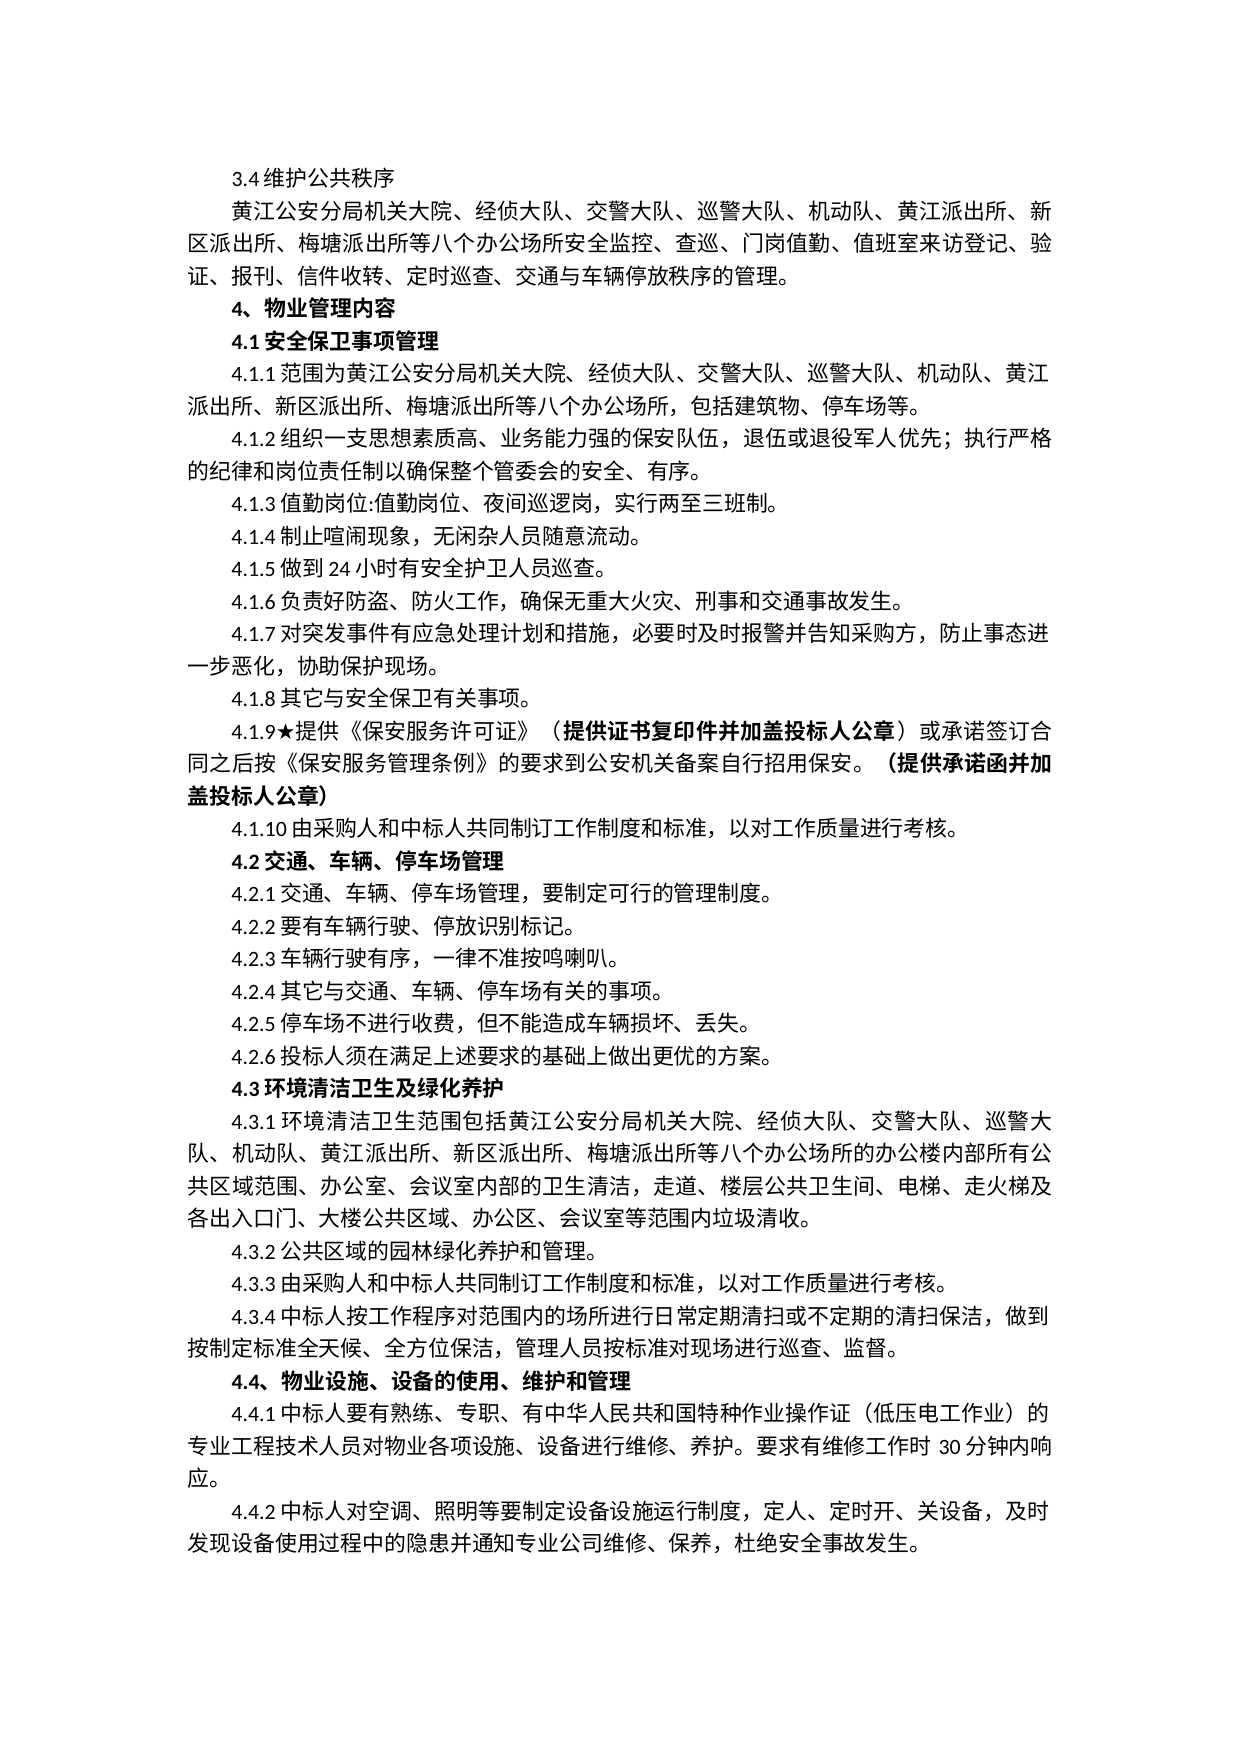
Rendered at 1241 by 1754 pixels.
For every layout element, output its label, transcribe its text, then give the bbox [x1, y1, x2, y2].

text 4.2.1交通、车辆、停车场管理，要制定可行的管理制度。 [187, 877, 1053, 909]
text 4.2交通、车辆、停车场管理 [187, 844, 1053, 877]
text 4.2.2要有车辆行驶、停放识别标记。 [187, 909, 1053, 942]
text 4.2.3车辆行驶有序，一律不准按鸣喇叭。 [187, 942, 1053, 974]
text 3.4维护公共秩序 [187, 162, 1053, 194]
text 4.4.2中标人对空调、照明等要制定设备设施运行制度，定人、定时开、关设备，及时发现设备使用过程中的隐患并通知专业公司维修、保养，杜绝安全事故发生。 [187, 1494, 1053, 1559]
text 4.1.9★提供《保安服务许可证》（提供证书复印件并加盖投标人公章）或承诺签订合同之后按《保安服务管理条例》的要求到公安机关备案自行招用保安。（提供承诺函并加盖投标人公章） [187, 714, 1053, 812]
text 4.1.10由采购人和中标人共同制订工作制度和标准，以对工作质量进行考核。 [187, 812, 1053, 844]
text 4、物业管理内容 [187, 292, 1053, 324]
text 4.3.1环境清洁卫生范围包括黄江公安分局机关大院、经侦大队、交警大队、巡警大队、机动队、黄江派出所、新区派出所、梅塘派出所等八个办公场所的办公楼内部所有公共区域范围、办公室、会议室内部的卫生清洁，走道、楼层公共卫生间、电梯、走火梯及各出入口门、大楼公共区域、办公区、会议室等范围内垃圾清收。 [187, 1104, 1053, 1234]
text 4.1.8其它与安全保卫有关事项。 [187, 682, 1053, 714]
text 黄江公安分局机关大院、经侦大队、交警大队、巡警大队、机动队、黄江派出所、新区派出所、梅塘派出所等八个办公场所安全监控、查巡、门岗值勤、值班室来访登记、验证、报刊、信件收转、定时巡查、交通与车辆停放秩序的管理。 [187, 194, 1053, 292]
text 4.1.5做到24小时有安全护卫人员巡查。 [187, 552, 1053, 584]
text 4.3环境清洁卫生及绿化养护 [187, 1072, 1053, 1104]
text 4.1.3 值勤岗位:值勤岗位、夜间巡逻岗，实行两至三班制。 [187, 487, 1053, 519]
text 4.4、物业设施、设备的使用、维护和管理 [187, 1364, 1053, 1397]
text 4.1安全保卫事项管理 [187, 324, 1053, 357]
text 4.1.1范围为黄江公安分局机关大院、经侦大队、交警大队、巡警大队、机动队、黄江派出所、新区派出所、梅塘派出所等八个办公场所，包括建筑物、停车场等。 [187, 357, 1053, 422]
text 4.1.4制止喧闹现象，无闲杂人员随意流动。 [187, 519, 1053, 552]
text 4.2.6投标人须在满足上述要求的基础上做出更优的方案。 [187, 1039, 1053, 1072]
text 4.3.4中标人按工作程序对范围内的场所进行日常定期清扫或不定期的清扫保洁，做到按制定标准全天候、全方位保洁，管理人员按标准对现场进行巡查、监督。 [187, 1299, 1053, 1364]
text 4.1.6负责好防盗、防火工作，确保无重大火灾、刑事和交通事故发生。 [187, 584, 1053, 617]
text 4.1.2组织一支思想素质高、业务能力强的保安队伍，退伍或退役军人优先；执行严格的纪律和岗位责任制以确保整个管委会的安全、有序。 [187, 422, 1053, 487]
text 4.1.7对突发事件有应急处理计划和措施，必要时及时报警并告知采购方，防止事态进一步恶化，协助保护现场。 [187, 617, 1053, 682]
text 4.2.5停车场不进行收费，但不能造成车辆损坏、丢失。 [187, 1007, 1053, 1039]
text 4.3.2公共区域的园林绿化养护和管理。 [187, 1234, 1053, 1267]
text 4.3.3由采购人和中标人共同制订工作制度和标准，以对工作质量进行考核。 [187, 1267, 1053, 1299]
text 4.4.1中标人要有熟练、专职、有中华人民共和国特种作业操作证（低压电工作业）的专业工程技术人员对物业各项设施、设备进行维修、养护。要求有维修工作时30分钟内响应。 [187, 1397, 1053, 1494]
text 4.2.4其它与交通、车辆、停车场有关的事项。 [187, 974, 1053, 1007]
